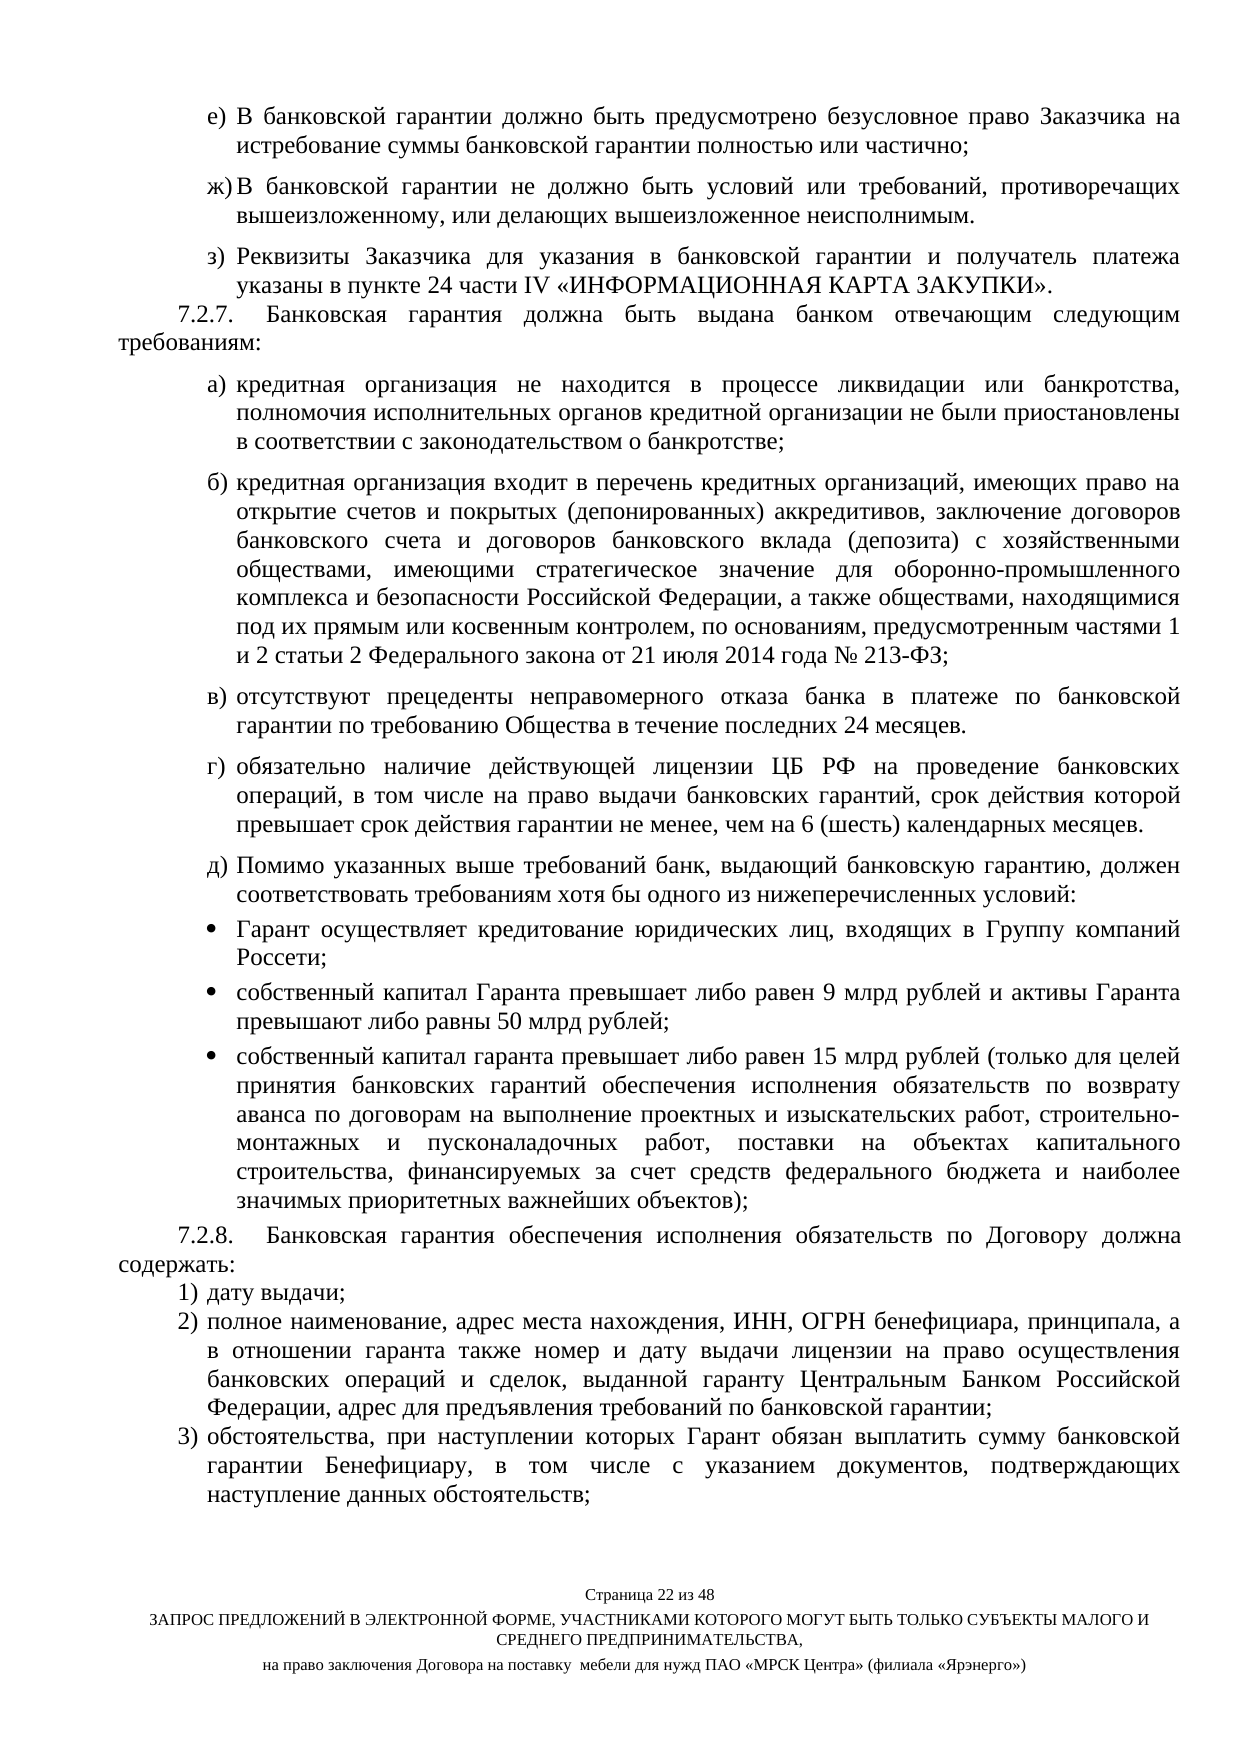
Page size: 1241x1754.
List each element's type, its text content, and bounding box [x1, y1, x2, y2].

list кредитная организация входит в перечень кредитных организаций, имеющих право на открытие счетов и покрытых (депонированных) аккредитивов, заключение договоров банковского счета и договоров банковского вклада (депозита) с хозяйственными обществами, имеющими стратегическое значение для оборонно-промышленного комплекса и безопасности Российской Федерации, а также обществами, находящимися под их прямым или косвенным контролем, по основаниям, предусмотренным частями 1 и 2 статьи 2 Федерального закона от 21 июля 2014 года № 213-ФЗ; [207, 467, 1181, 669]
list Гарант осуществляет кредитование юридических лиц, входящих в Группу компаний Россети; [207, 914, 1181, 971]
list кредитная организация не находится в процессе ликвидации или банкротства, полномочия исполнительных органов кредитной организации не были приостановлены в соответствии с законодательством о банкротстве; [207, 369, 1181, 455]
list В банковской гарантии не должно быть условий или требований, противоречащих вышеизложенному, или делающих вышеизложенное неисполнимым. [207, 171, 1181, 229]
list собственный капитал гаранта превышает либо равен 15 млрд рублей (только для целей принятия банковских гарантий обеспечения исполнения обязательств по возврату аванса по договорам на выполнение проектных и изыскательских работ, строительно-монтажных и пусконаладочных работ, поставки на объектах капитального строительства, финансируемых за счет средств федерального бюджета и наиболее значимых приоритетных важнейших объектов); [207, 1041, 1181, 1214]
list полное наименование, адрес места нахождения, ИНН, ОГРН бенефициара, принципала, а в отношении гаранта также номер и дату выдачи лицензии на право осуществления банковских операций и сделок, выданной гаранту Центральным Банком Российской Федерации, адрес для предъявления требований по банковской гарантии; [177, 1306, 1181, 1421]
subtitle Банковская гарантия должна быть выдана банком отвечающим следующим требованиям: [118, 299, 1181, 356]
list собственный капитал Гаранта превышает либо равен 9 млрд рублей и активы Гаранта превышают либо равны 50 млрд рублей; [207, 977, 1181, 1035]
list Помимо указанных выше требований банк, выдающий банковскую гарантию, должен соответствовать требованиям хотя бы одного из нижеперечисленных условий: [207, 850, 1181, 907]
list отсутствуют прецеденты неправомерного отказа банка в платеже по банковской гарантии по требованию Общества в течение последних 24 месяцев. [207, 681, 1181, 739]
list обстоятельства, при наступлении которых Гарант обязан выплатить сумму банковской гарантии Бенефициару, в том числе с указанием документов, подтверждающих наступление данных обстоятельств; [177, 1421, 1181, 1507]
list В банковской гарантии должно быть предусмотрено безусловное право Заказчика на истребование суммы банковской гарантии полностью или частично; [207, 101, 1181, 159]
list Реквизиты Заказчика для указания в банковской гарантии и получатель платежа указаны в пункте 24 части IV «ИНФОРМАЦИОННАЯ КАРТА ЗАКУПКИ». [207, 241, 1181, 299]
list обязательно наличие действующей лицензии ЦБ РФ на проведение банковских операций, в том числе на право выдачи банковских гарантий, срок действия которой превышает срок действия гарантии не менее, чем на 6 (шесть) календарных месяцев. [207, 751, 1181, 837]
list Банковская гарантия обеспечения исполнения обязательств по Договору должна содержать: [118, 1220, 1181, 1277]
list дату выдачи; [177, 1277, 1181, 1306]
